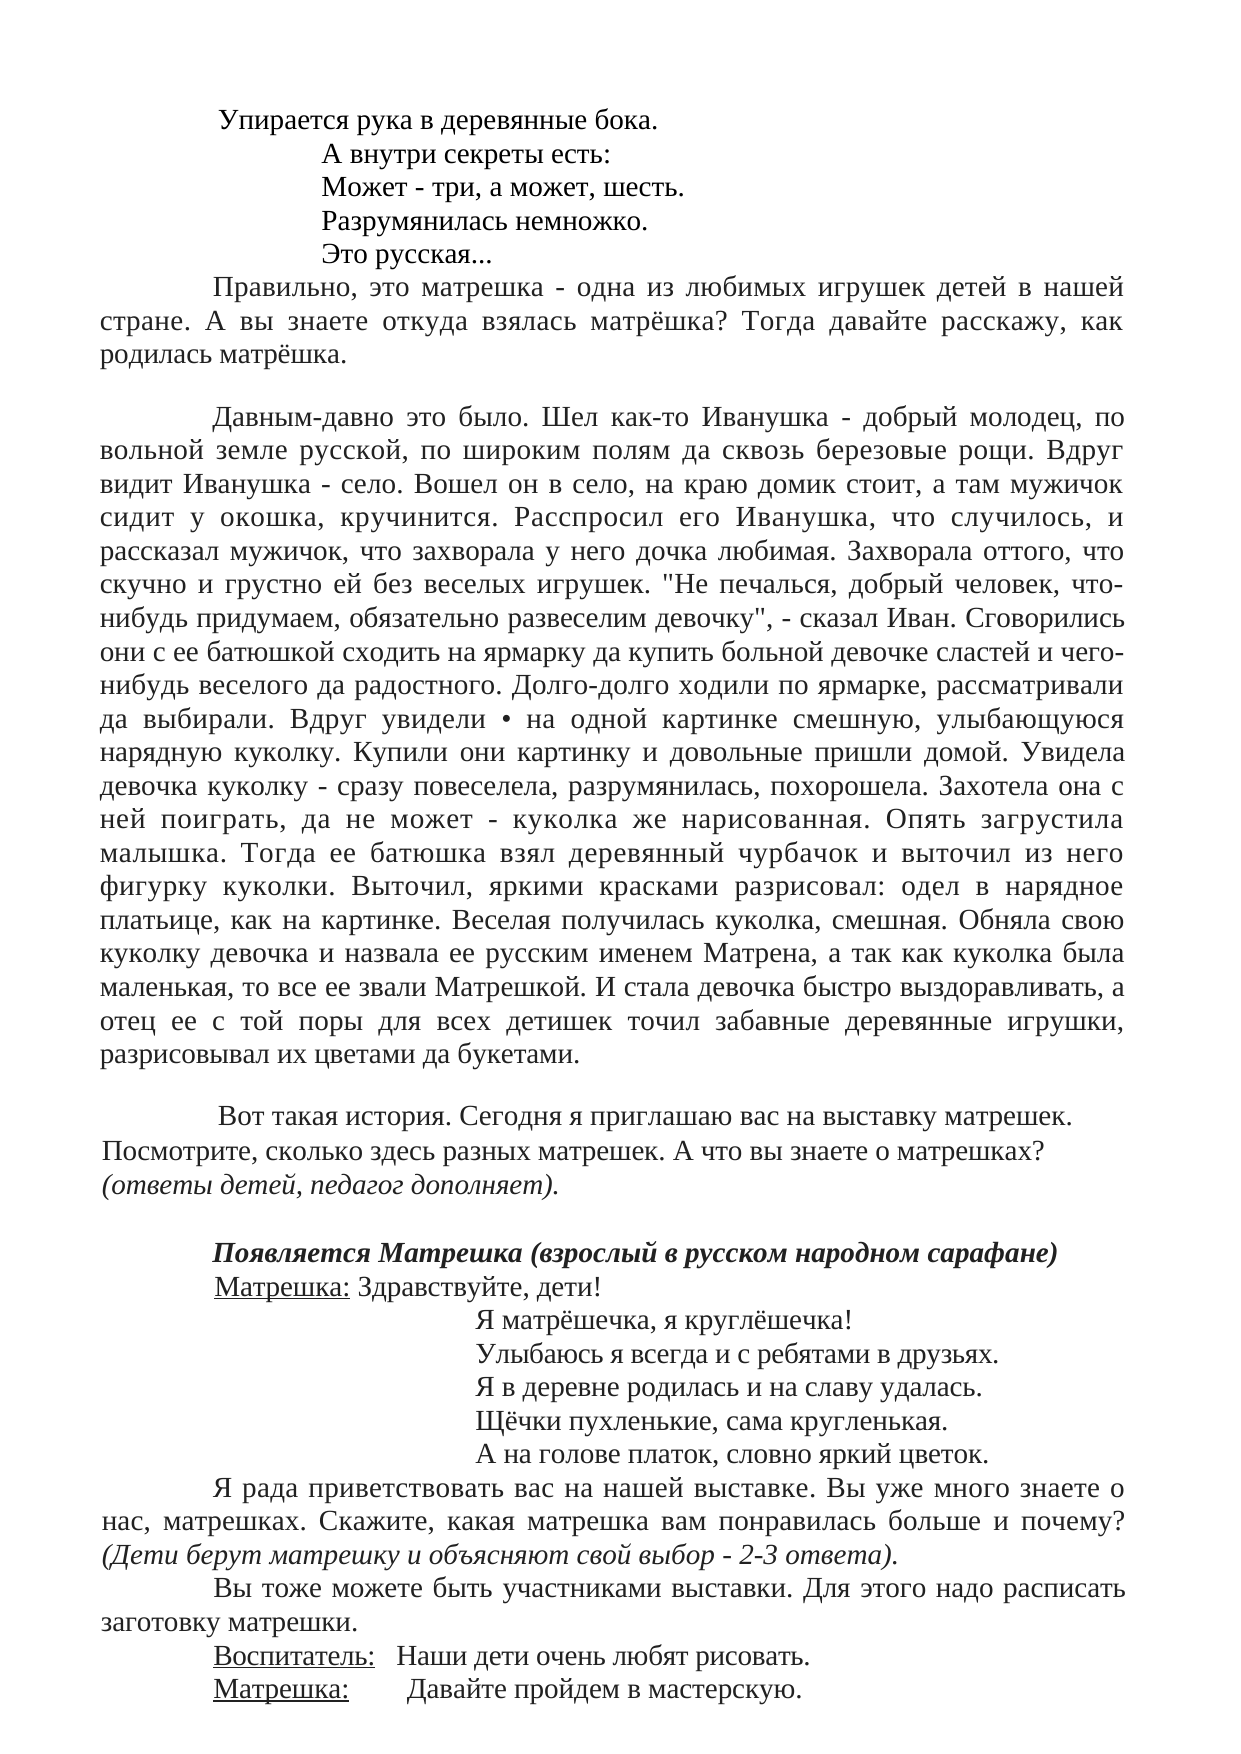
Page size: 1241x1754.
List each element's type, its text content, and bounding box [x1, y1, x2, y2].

text Я матрёшечка, я круглёшечка! [475, 1303, 1019, 1336]
text Правильно, это матрешка - одна из любимых игрушек детей в нашей стране. А вы знаете откуда взялась матрёшка? Тогда давайте расскажу, как родилась матрёшка. [99, 270, 1126, 371]
text Появляется Матрешка (взрослый в русском народном сарафане) [212, 1236, 1127, 1269]
text Упирается рука в деревянные бока. [99, 102, 1127, 136]
text Я в деревне родилась и на славу удалась. [475, 1370, 1019, 1403]
text Вы тоже можете быть участниками выставки. Для этого надо расписать заготовку матрешки. [101, 1571, 1127, 1638]
text Воспитатель: Наши дети очень любят рисовать. [213, 1638, 857, 1672]
text Вот такая история. Сегодня я приглашаю вас на выставку матрешек. Посмотрите, сколько здесь разных матрешек. А что вы знаете о матрешках? (ответы детей, педагог дополняет). [102, 1098, 1127, 1202]
text Я рада приветствовать вас на нашей выставке. Вы уже много знаете о нас, матрешках. Скажите, какая матрешка вам понравилась больше и почему? (Дети берут матрешку и объясняют свой выбор - 2-3 ответа). [102, 1471, 1127, 1571]
text Может - три, а может, шесть. [99, 169, 1127, 203]
text Улыбаюсь я всегда и с ребятами в друзьях. [475, 1336, 1019, 1370]
text Давным-давно это было. Шел как-то Иванушка - добрый молодец, по вольной земле русской, по широким полям да сквозь березовые рощи. Вдруг видит Иванушка - село. Вошел он в село, на краю домик стоит, а там мужичок сидит у окошка, кручинится. Расспросил его Иванушка, что случилось, и рассказал мужичок, что захворала у него дочка любимая. Захворала оттого, что скучно и грустно ей без веселых игрушек. "Не печалься, добрый человек, что-нибудь придумаем, обязательно развеселим девочку", - сказал Иван. Сговорились они с ее батюшкой сходить на ярмарку да купить больной девочке сластей и чего-нибудь веселого да радостного. Долго-долго ходили по ярмарке, рассматривали да выбирали. Вдруг увидели • на одной картинке смешную, улыбающуюся нарядную куколку. Купили они картинку и довольные пришли домой. Увидела девочка куколку - сразу повеселела, разрумянилась, похорошела. Захотела она с ней поиграть, да не может - куколка же нарисованная. Опять загрустила малышка. Тогда ее батюшка взял деревянный чурбачок и выточил из него фигурку куколки. Выточил, яркими красками разрисовал: одел в нарядное платьице, как на картинке. Веселая получилась куколка, смешная. Обняла свою куколку девочка и назвала ее русским именем Матрена, а так как куколка была маленькая, то все ее звали Матрешкой. И стала девочка быстро выздоравливать, а отец ее с той поры для всех детишек точил забавные деревянные игрушки, разрисовывал их цветами да букетами. [99, 399, 1126, 1070]
text Щёчки пухленькие, сама кругленькая. [475, 1403, 1019, 1437]
text Матрешка: Давайте пройдем в мастерскую. [213, 1672, 857, 1705]
text Матрешка: Здравствуйте, дети! [214, 1269, 1127, 1303]
text Это русская... [99, 236, 1127, 270]
text Разрумянилась немножко. [99, 203, 1127, 236]
text А внутри секреты есть: [99, 136, 1127, 169]
text А на голове платок, словно яркий цветок. [475, 1437, 1019, 1471]
